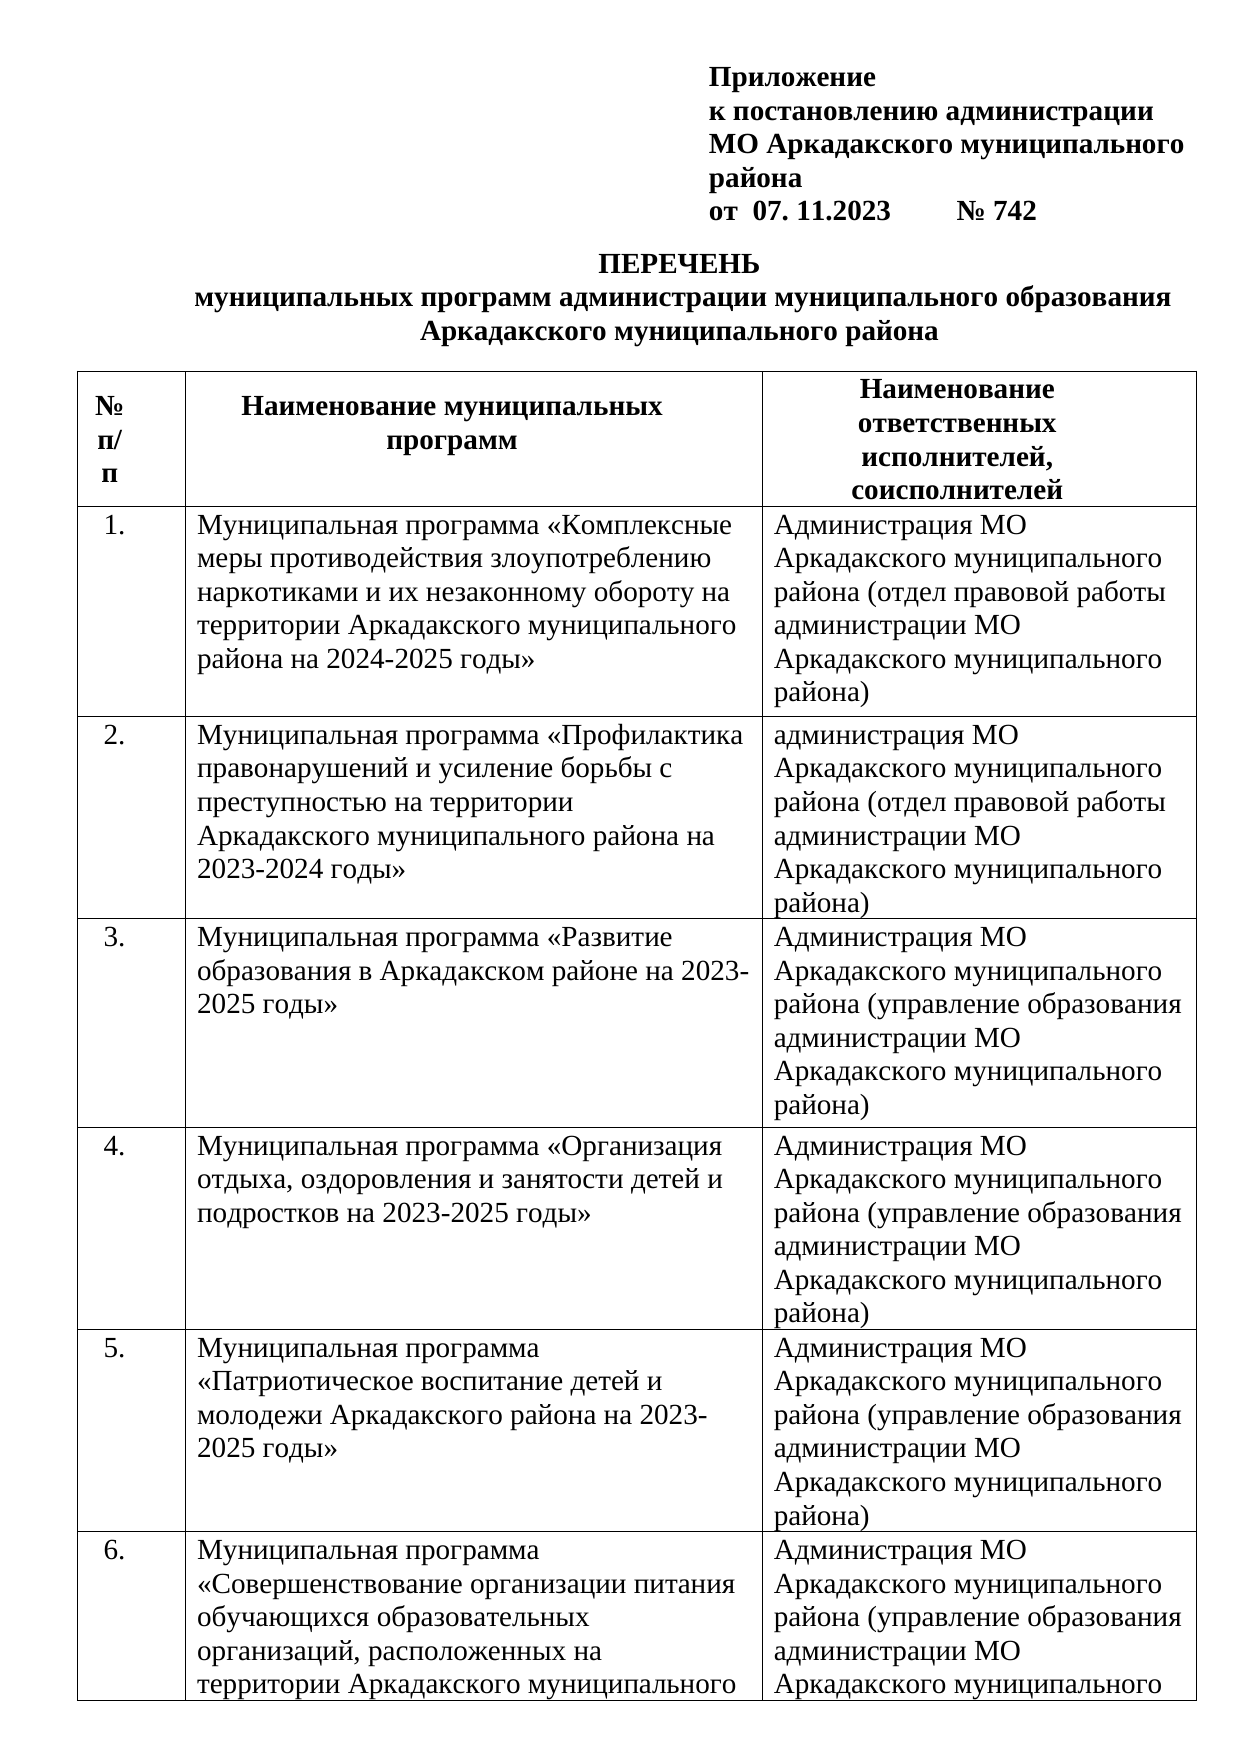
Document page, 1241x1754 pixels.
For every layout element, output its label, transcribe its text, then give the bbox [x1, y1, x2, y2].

text к постановлению администрации МО Аркадакского муниципального района [709, 93, 1196, 193]
table_header № п/п [78, 372, 185, 506]
table_cell Муниципальная программа «Организация отдыха, оздоровления и занятости детей и подростков на 2023-2025 годы» [186, 1128, 762, 1329]
table_cell администрация МО Аркадакского муниципального района (отдел правовой работы администрации МО Аркадакского муниципального района) [763, 717, 1196, 918]
table_cell [78, 1128, 185, 1329]
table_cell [186, 1532, 762, 1700]
table_cell Муниципальная программа «Комплексные меры противодействия злоупотреблению наркотиками и их незаконному обороту на территории Аркадакского муниципального района на 2024-2025 годы» [186, 507, 762, 716]
text от 07. 11.2023 № 742 [709, 193, 1196, 227]
table_header Наименование ответственных исполнителей, соисполнителей [763, 372, 1196, 506]
table_cell Администрация МО Аркадакского муниципального района (управление образования администрации МО Аркадакского муниципального района) [763, 919, 1196, 1127]
table_cell Муниципальная программа «Развитие образования в Аркадакском районе на 2023-2025 годы» [186, 919, 762, 1127]
table_cell Муниципальная программа «Профилактика правонарушений и усиление борьбы с преступностью на территории Аркадакского муниципального района на 2023-2024 годы» [186, 717, 762, 918]
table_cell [763, 1532, 1196, 1700]
table_cell [78, 1330, 185, 1531]
text муниципальных программ администрации муниципального образования Аркадакского муниципального района [162, 279, 1196, 347]
table_cell Администрация МО Аркадакского муниципального района (управление образования администрации МО Аркадакского муниципального района) [763, 1330, 1196, 1531]
table_cell [78, 507, 185, 716]
text ПЕРЕЧЕНЬ [162, 246, 1196, 279]
table_cell [78, 919, 185, 1127]
text Приложение [709, 59, 1196, 93]
table_cell [78, 1532, 185, 1700]
table_cell Администрация МО Аркадакского муниципального района (отдел правовой работы администрации МО Аркадакского муниципального района) [763, 507, 1196, 716]
table_cell Муниципальная программа «Патриотическое воспитание детей и молодежи Аркадакского района на 2023-2025 годы» [186, 1330, 762, 1531]
table_cell Администрация МО Аркадакского муниципального района (управление образования администрации МО Аркадакского муниципального района) [763, 1128, 1196, 1329]
table_header Наименование муниципальных программ [186, 372, 762, 506]
table_cell [78, 717, 185, 918]
